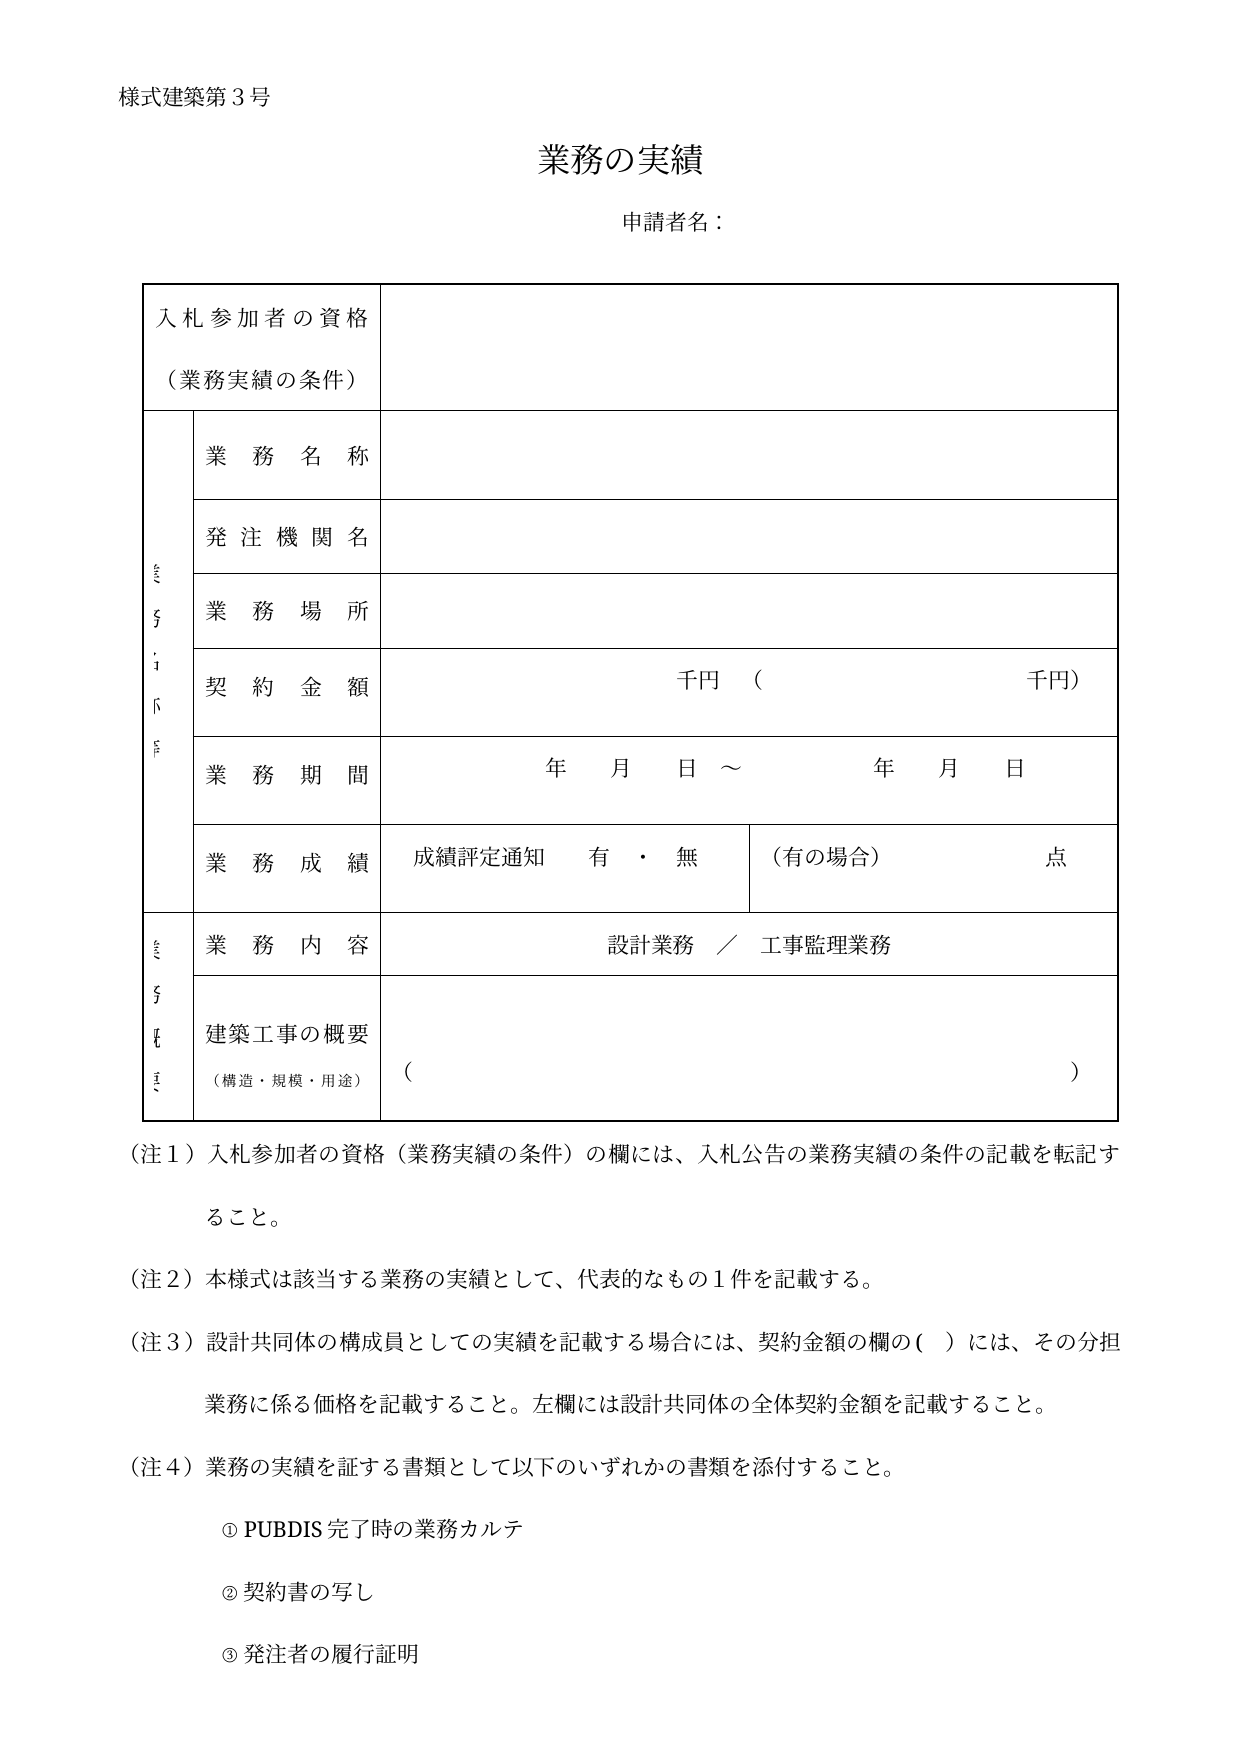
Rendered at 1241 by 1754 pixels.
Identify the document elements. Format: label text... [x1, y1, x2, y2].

text 申請者名： [118, 189, 1122, 252]
table_cell 設計業務 ／ 工事監理業務 [381, 913, 1117, 975]
text ① PUBDIS完了時の業務カルテ [221, 1497, 1122, 1559]
table_cell 建築工事の概要 （構造・規模・用途） [194, 976, 380, 1120]
table_cell 業務場所 [194, 574, 380, 647]
table_cell 業務成績 [194, 825, 380, 912]
text （注２）本様式は該当する業務の実績として、代表的なもの１件を記載する。 [118, 1247, 1122, 1309]
table_cell 業務名称 [194, 411, 380, 499]
table_cell 業 務 名 称 等 [144, 411, 193, 912]
text 様式建築第３号 [118, 64, 1122, 127]
text ③ 発注者の履行証明 [221, 1622, 1122, 1684]
table_cell [381, 411, 1117, 499]
table_header [381, 285, 1117, 410]
text （注３）設計共同体の構成員としての実績を記載する場合には、契約金額の欄の( ）には、その分担業務に係る価格を記載すること。左欄には設計共同体の全体契約金額を記載すること。 [118, 1309, 1122, 1434]
table_header 入札参加者の資格 （業務実績の条件） [144, 285, 380, 410]
text ② 契約書の写し [221, 1559, 1122, 1622]
table_cell （有の場合） 点 [750, 825, 1117, 912]
text （注１）入札参加者の資格（業務実績の条件）の欄には、入札公告の業務実績の条件の記載を転記すること。 [118, 1122, 1122, 1247]
table_cell 成績評定通知 有 ・ 無 [381, 825, 749, 912]
table_cell 契約金額 [194, 649, 380, 736]
table_cell 年 月 日 ～ 年 月 日 [381, 737, 1117, 824]
table_cell （ ） [381, 976, 1117, 1120]
table_cell 発注機関名 [194, 500, 380, 573]
table_cell 業務期間 [194, 737, 380, 824]
text 業務の実績 [118, 127, 1122, 189]
table_cell 業 務 概 要 [144, 913, 193, 1120]
table_cell 千円 （ 千円） [381, 649, 1117, 736]
table_cell 業務内容 [194, 913, 380, 975]
text （注４）業務の実績を証する書類として以下のいずれかの書類を添付すること。 [118, 1434, 1122, 1497]
table_cell [381, 574, 1117, 647]
table_cell [381, 500, 1117, 573]
